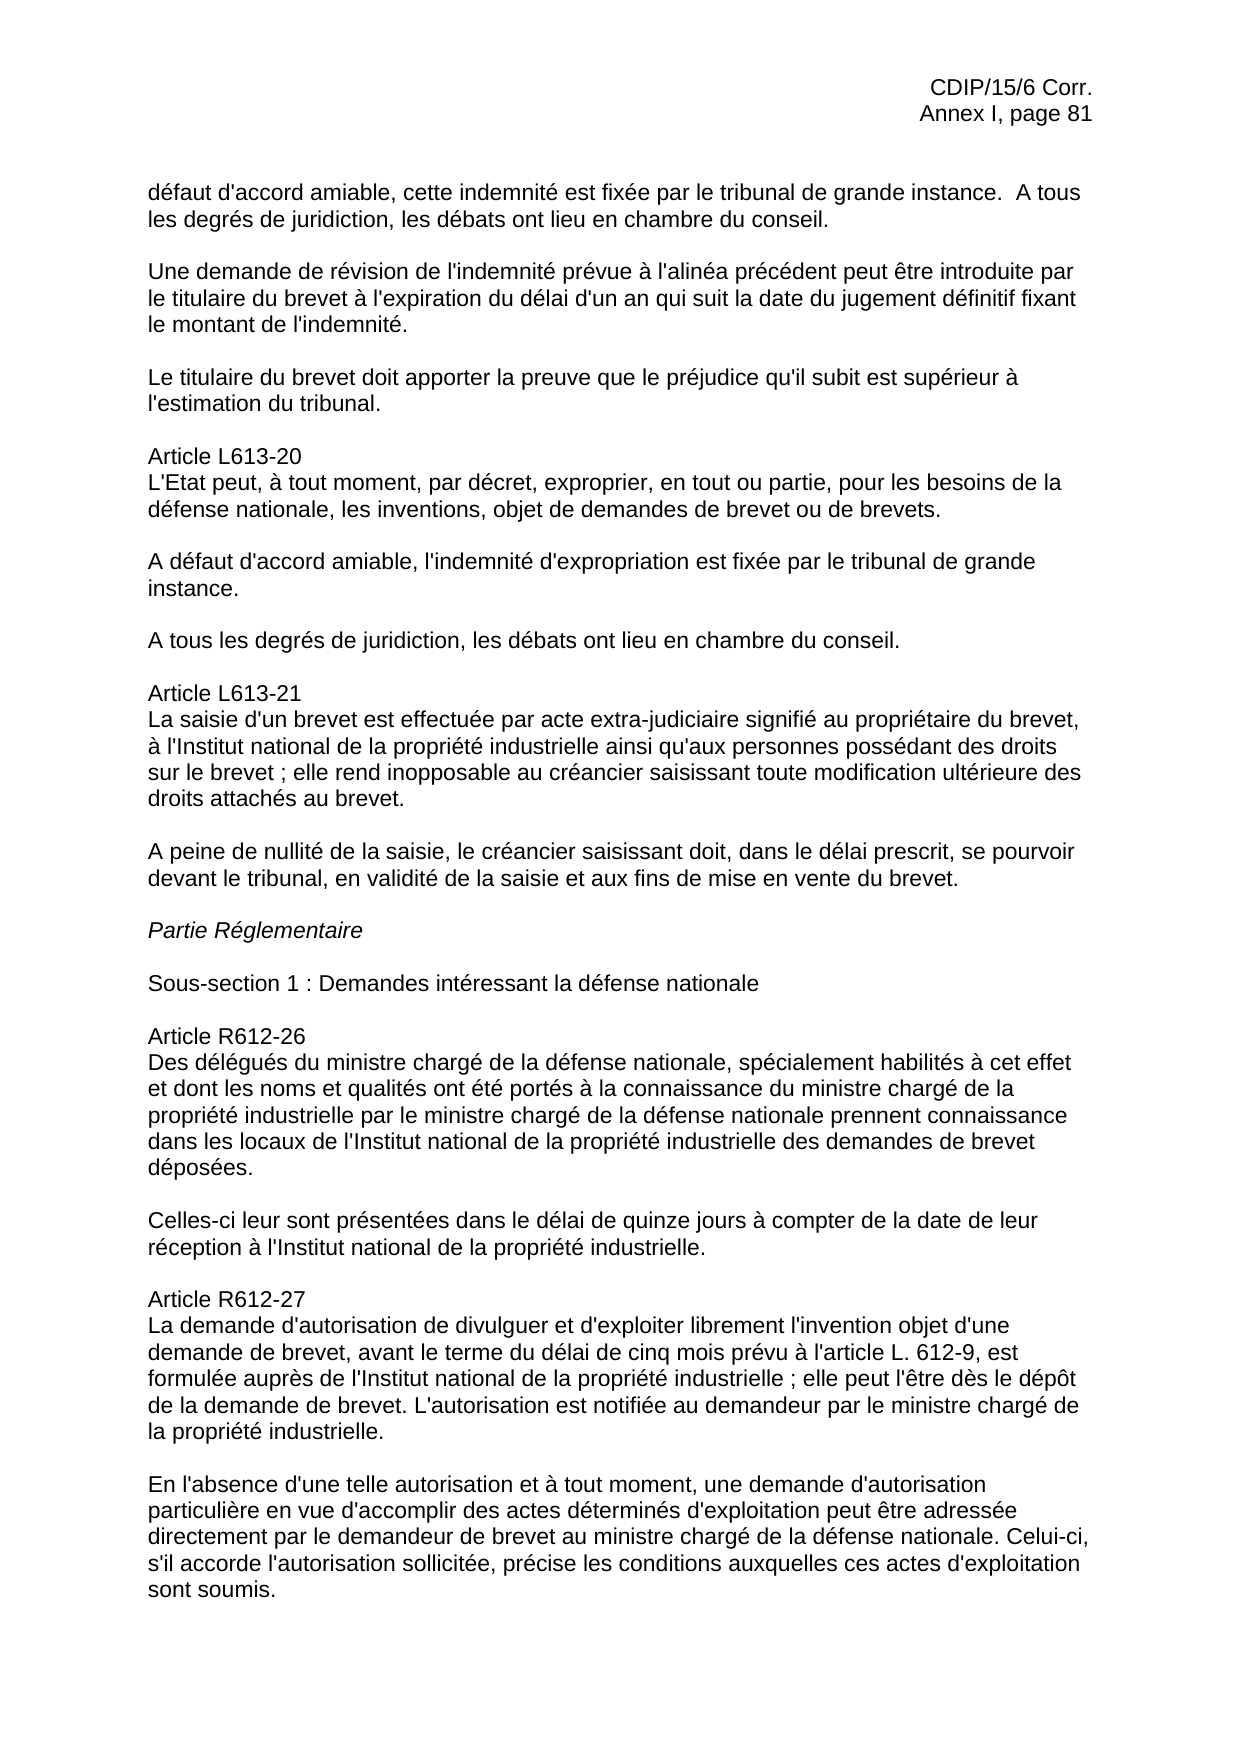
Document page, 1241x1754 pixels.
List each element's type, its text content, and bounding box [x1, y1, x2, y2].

text A peine de nullité de la saisie, le créancier saisissant doit, dans le délai prescrit, se pourvoir devant le tribunal, en validité de la saisie et aux fins de mise en vente du brevet. [148, 838, 1093, 891]
text L'Etat peut, à tout moment, par décret, exproprier, en tout ou partie, pour les besoins de la défense nationale, les inventions, objet de demandes de brevet ou de brevets. [148, 469, 1093, 522]
text Le titulaire du brevet doit apporter la preuve que le préjudice qu'il subit est supérieur à l'estimation du tribunal. [148, 364, 1093, 416]
text Partie Réglementaire [148, 917, 1093, 943]
text A défaut d'accord amiable, l'indemnité d'expropriation est fixée par le tribunal de grande instance. [148, 548, 1093, 601]
text Des délégués du ministre chargé de la défense nationale, spécialement habilités à cet effet et dont les noms et qualités ont été portés à la connaissance du ministre chargé de la propriété industrielle par le ministre chargé de la défense nationale prennent connaissance dans les locaux de l'Institut national de la propriété industrielle des demandes de brevet déposées. [148, 1049, 1093, 1181]
text Article R612-26 [148, 1023, 1093, 1049]
text Article L613-21 [148, 680, 1093, 706]
text Celles-ci leur sont présentées dans le délai de quinze jours à compter de la date de leur réception à l'Institut national de la propriété industrielle. [148, 1207, 1093, 1260]
text Une demande de révision de l'indemnité prévue à l'alinéa précédent peut être introduite par le titulaire du brevet à l'expiration du délai d'un an qui suit la date du jugement définitif fixant le montant de l'indemnité. [148, 258, 1093, 337]
text Article R612-27 [148, 1286, 1093, 1312]
text A tous les degrés de juridiction, les débats ont lieu en chambre du conseil. [148, 627, 1093, 654]
text En l'absence d'une telle autorisation et à tout moment, une demande d'autorisation particulière en vue d'accomplir des actes déterminés d'exploitation peut être adressée directement par le demandeur de brevet au ministre chargé de la défense nationale. Celui-ci, s'il accorde l'autorisation sollicitée, précise les conditions auxquelles ces actes d'exploitation sont soumis. [148, 1471, 1093, 1602]
text Article L613-20 [148, 443, 1093, 469]
text La saisie d'un brevet est effectuée par acte extra-judiciaire signifié au propriétaire du brevet, à l'Institut national de la propriété industrielle ainsi qu'aux personnes possédant des droits sur le brevet ; elle rend inopposable au créancier saisissant toute modification ultérieure des droits attachés au brevet. [148, 706, 1093, 812]
text Sous-section 1 : Demandes intéressant la défense nationale [148, 970, 1093, 996]
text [148, 179, 1093, 232]
text La demande d'autorisation de divulguer et d'exploiter librement l'invention objet d'une demande de brevet, avant le terme du délai de cinq mois prévu à l'article L. 612-9, est formulée auprès de l'Institut national de la propriété industrielle ; elle peut l'être dès le dépôt de la demande de brevet. L'autorisation est notifiée au demandeur par le ministre chargé de la propriété industrielle. [148, 1312, 1093, 1444]
